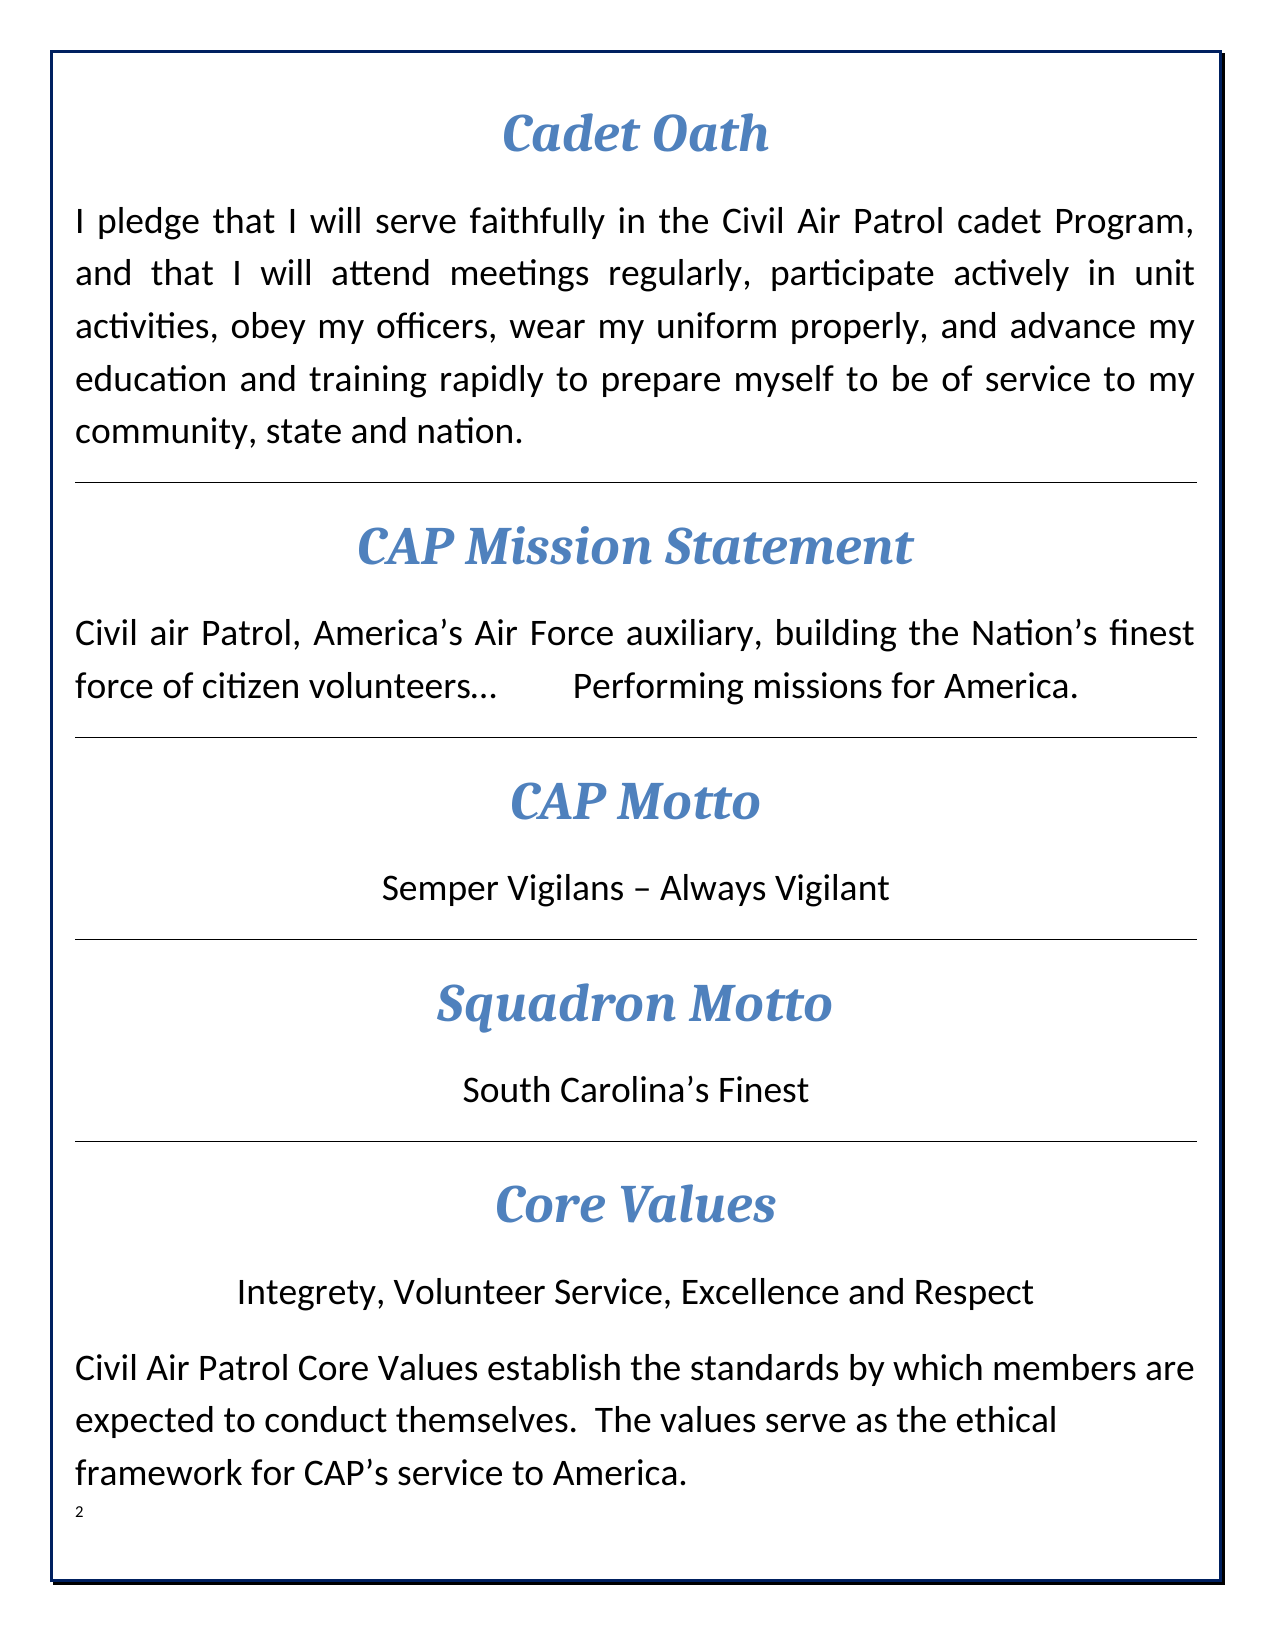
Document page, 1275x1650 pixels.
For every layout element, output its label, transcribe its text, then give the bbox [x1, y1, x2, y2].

text South Carolina’s Finest [75, 1066, 1197, 1112]
text Semper Vigilans – Always Vigilant [75, 864, 1197, 910]
title Squadron Motto [75, 972, 1197, 1034]
text Civil Air Patrol Core Values establish the standards by which members are expected to conduct themselves. The values serve as the ethical framework for CAP’s service to America. [75, 1344, 1197, 1495]
title Cadet Oath [75, 103, 1197, 165]
text I pledge that I will serve faithfully in the Civil Air Patrol cadet Program, and that I will attend meetings regularly, participate actively in unit activities, obey my officers, wear my uniform properly, and advance my education and training rapidly to prepare myself to be of service to my community, state and nation. [75, 197, 1197, 453]
text Civil air Patrol, America’s Air Force auxiliary, building the Nation’s finest force of citizen volunteers… Performing missions for America. [75, 609, 1197, 708]
title CAP Mission Statement [75, 516, 1197, 578]
title CAP Motto [75, 770, 1197, 833]
title Core Values [75, 1174, 1197, 1236]
text Integrety, Volunteer Service, Excellence and Respect [75, 1268, 1197, 1313]
text 2 [75, 1502, 1197, 1522]
